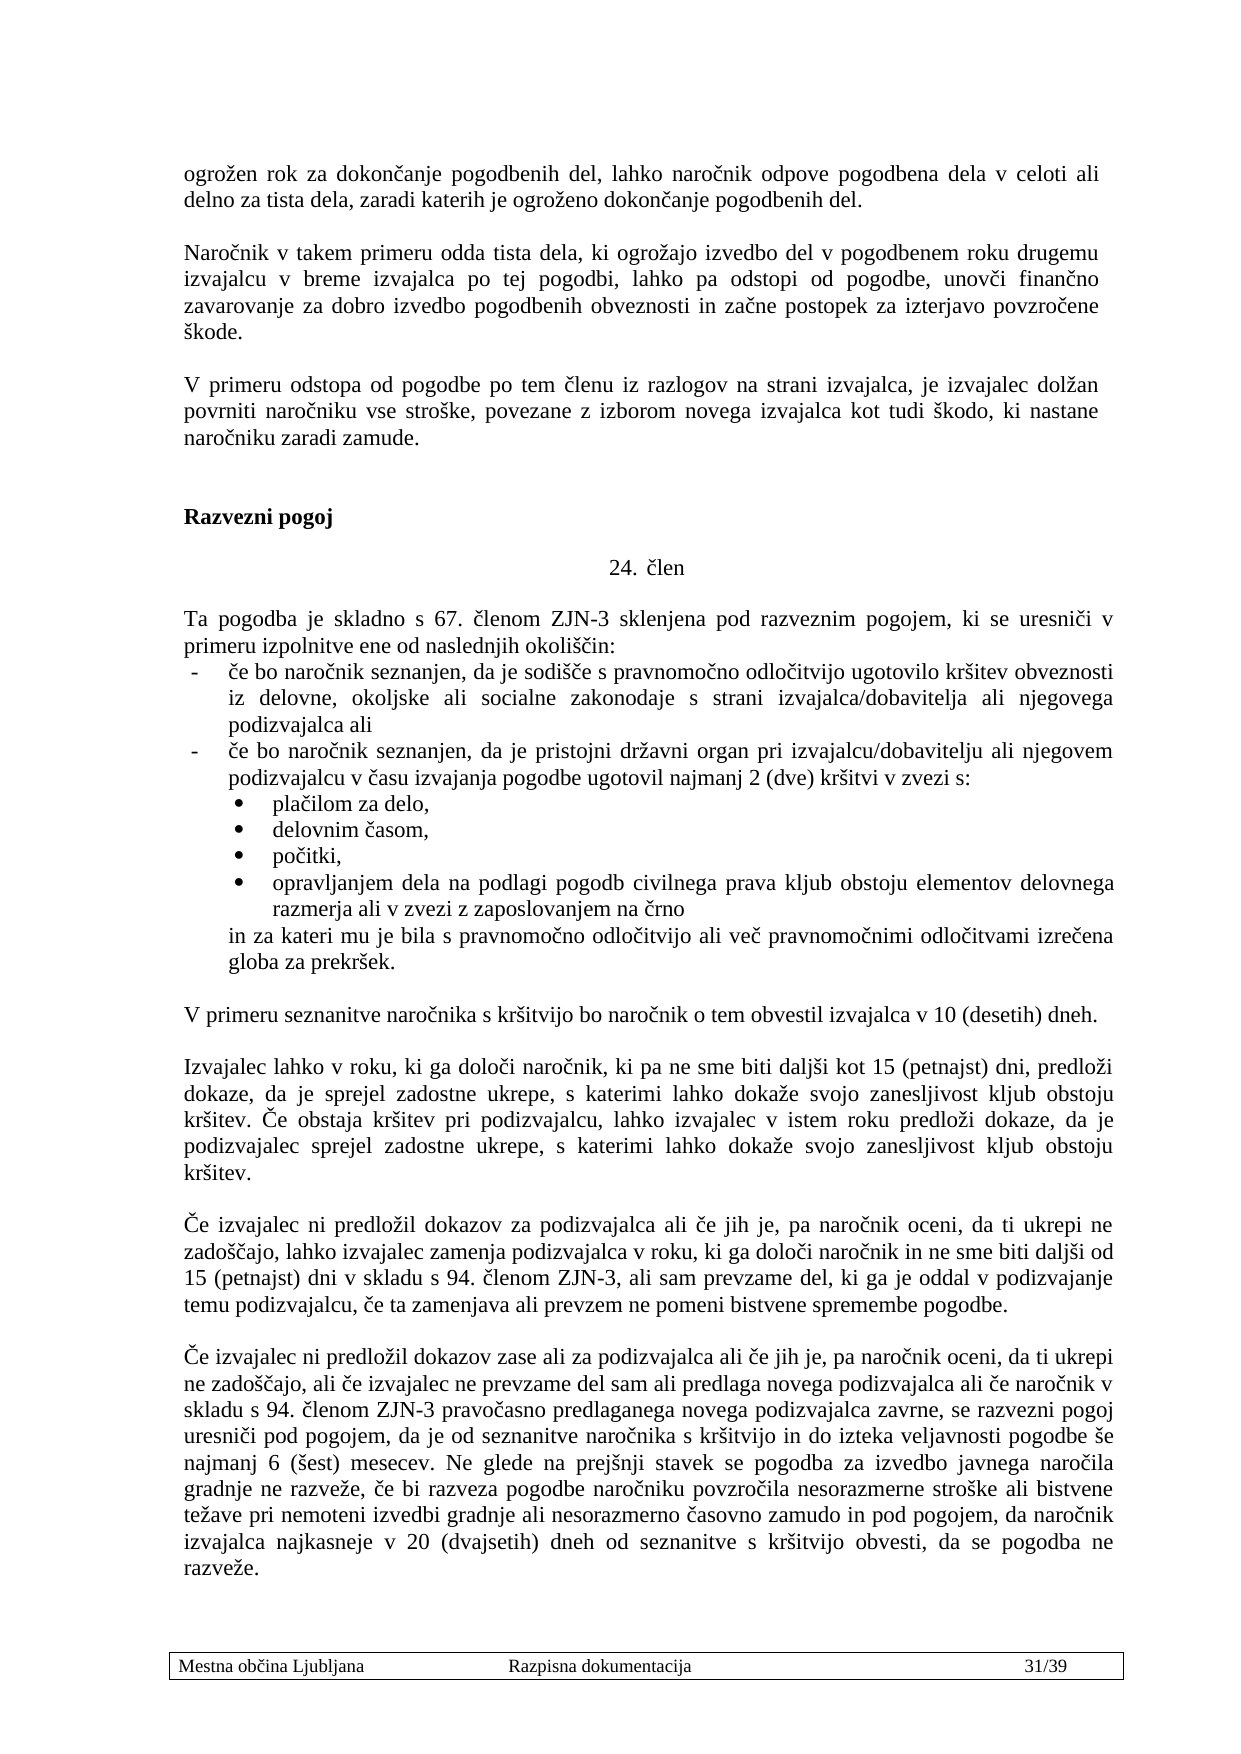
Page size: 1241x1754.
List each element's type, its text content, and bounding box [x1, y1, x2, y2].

text V primeru seznanitve naročnika s kršitvijo bo naročnik o tem obvestil izvajalca v 10 (desetih) dneh. [184, 1001, 1115, 1027]
list opravljanjem dela na podlagi pogodb civilnega prava kljub obstoju elementov delovnega razmerja ali v zvezi z zaposlovanjem na črno [235, 869, 1115, 922]
text Če izvajalec ni predložil dokazov zase ali za podizvajalca ali če jih je, pa naročnik oceni, da ti ukrepi ne zadoščajo, ali če izvajalec ne prevzame del sam ali predlaga novega podizvajalca ali če naročnik v skladu s 94. členom ZJN-3 pravočasno predlaganega novega podizvajalca zavrne, se razvezni pogoj uresniči pod pogojem, da je od seznanitve naročnika s kršitvijo in do izteka veljavnosti pogodbe še najmanj 6 (šest) mesecev. Ne glede na prejšnji stavek se pogodba za izvedbo javnega naročila gradnje ne razveže, če bi razveza pogodbe naročniku povzročila nesorazmerne stroške ali bistvene težave pri nemoteni izvedbi gradnje ali nesorazmerno časovno zamudo in pod pogojem, da naročnik izvajalca najkasneje v 20 (dvajsetih) dneh od seznanitve s kršitvijo obvesti, da se pogodba ne razveže. [184, 1343, 1115, 1581]
list člen [178, 554, 1115, 580]
list počitki, [235, 843, 1115, 869]
list plačilom za delo, [235, 790, 1115, 816]
text Razvezni pogoj [184, 503, 1115, 529]
list če bo naročnik seznanjen, da je sodišče s pravnomočno odločitvijo ugotovilo kršitev obveznosti iz delovne, okoljske ali socialne zakonodaje s strani izvajalca/dobavitelja ali njegovega podizvajalca ali [191, 658, 1115, 737]
text Če izvajalec ni predložil dokazov za podizvajalca ali če jih je, pa naročnik oceni, da ti ukrepi ne zadoščajo, lahko izvajalec zamenja podizvajalca v roku, ki ga določi naročnik in ne sme biti daljši od 15 (petnajst) dni v skladu s 94. členom ZJN-3, ali sam prevzame del, ki ga je oddal v podizvajanje temu podizvajalcu, če ta zamenjava ali prevzem ne pomeni bistvene spremembe pogodbe. [184, 1212, 1115, 1317]
text Izvajalec lahko v roku, ki ga določi naročnik, ki pa ne sme biti daljši kot 15 (petnajst) dni, predloži dokaze, da je sprejel zadostne ukrepe, s katerimi lahko dokaže svojo zanesljivost kljub obstoju kršitev. Če obstaja kršitev pri podizvajalcu, lahko izvajalec v istem roku predloži dokaze, da je podizvajalec sprejel zadostne ukrepe, s katerimi lahko dokaže svojo zanesljivost kljub obstoju kršitev. [184, 1053, 1115, 1185]
text in za kateri mu je bila s pravnomočno odločitvijo ali več pravnomočnimi odločitvami izrečena globa za prekršek. [228, 922, 1115, 974]
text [184, 160, 1101, 213]
list če bo naročnik seznanjen, da je pristojni državni organ pri izvajalcu/dobavitelju ali njegovem podizvajalcu v času izvajanja pogodbe ugotovil najmanj 2 (dve) kršitvi v zvezi s: [191, 737, 1115, 790]
list Naročnik v takem primeru odda tista dela, ki ogrožajo izvedbo del v pogodbenem roku drugemu izvajalcu v breme izvajalca po tej pogodbi, lahko pa odstopi od pogodbe, unovči finančno zavarovanje za dobro izvedbo pogodbenih obveznosti in začne postopek za izterjavo povzročene škode. [184, 239, 1101, 344]
list delovnim časom, [235, 816, 1115, 843]
list V primeru odstopa od pogodbe po tem členu iz razlogov na strani izvajalca, je izvajalec dolžan povrniti naročniku vse stroške, povezane z izborom novega izvajalca kot tudi škodo, ki nastane naročniku zaradi zamude. [184, 371, 1101, 450]
text Ta pogodba je skladno s 67. členom ZJN-3 sklenjena pod razveznim pogojem, ki se uresniči v primeru izpolnitve ene od naslednjih okoliščin: [184, 605, 1115, 658]
